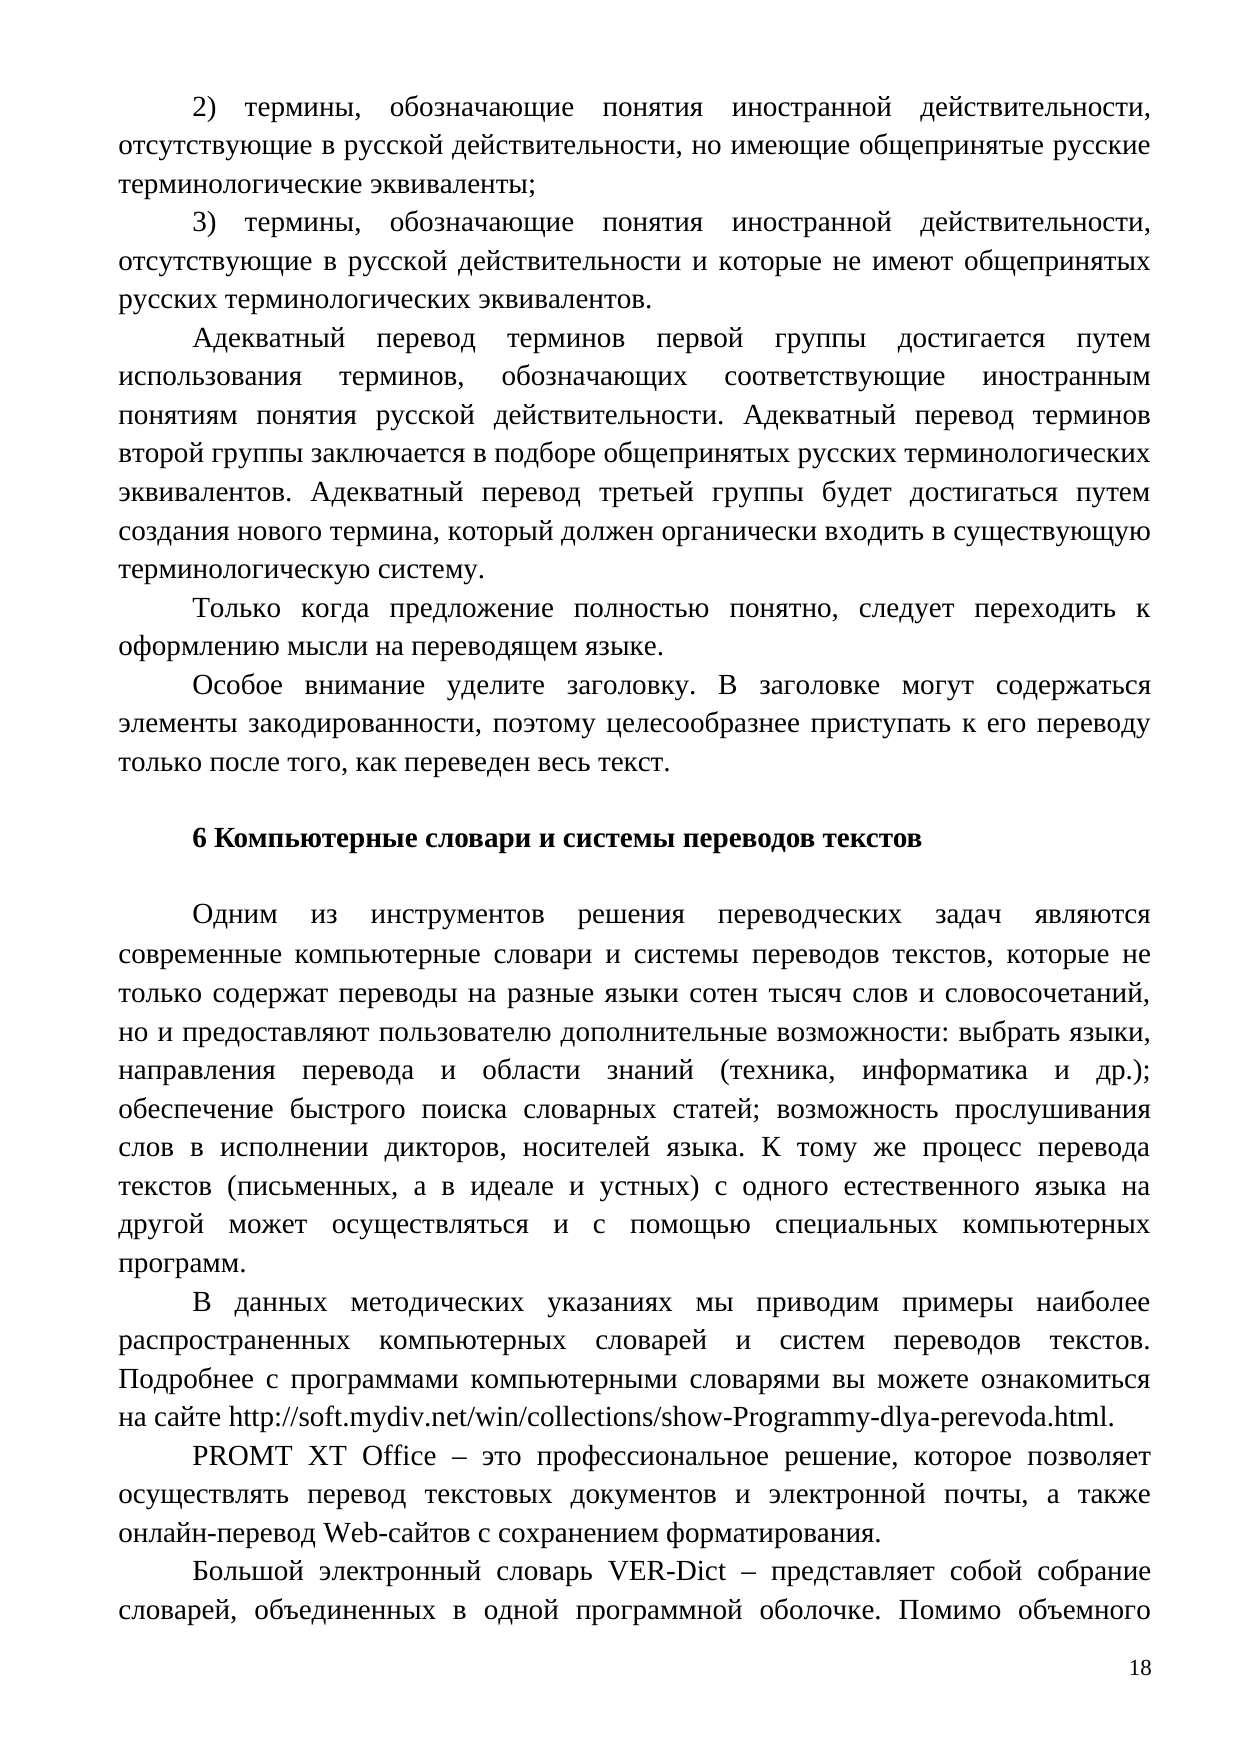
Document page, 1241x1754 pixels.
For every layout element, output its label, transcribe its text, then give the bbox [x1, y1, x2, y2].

text Одним из инструментов решения переводческих задач являются современные компьютерные словари и системы переводов текстов, которые не только содержат переводы на разные языки сотен тысяч слов и словосочетаний, но и предоставляют пользователю дополнительные возможности: выбрать языки, направления перевода и области знаний (техника, информатика и др.); обеспечение быстрого поиска словарных статей; возможность прослушивания слов в исполнении дикторов, носителей языка. К тому же процесс перевода текстов (письменных, а в идеале и устных) с одного естественного языка на другой может осуществляться и с помощью специальных компьютерных программ. [118, 896, 1152, 1279]
text Только когда предложение полностью понятно, следует переходить к оформлению мысли на переводящем языке. [118, 590, 1152, 662]
subtitle 6 Компьютерные словари и системы переводов текстов [118, 820, 1152, 853]
text Адекватный перевод терминов первой группы достигается путем использования терминов, обозначающих соответствующие иностранным понятиям понятия русской действительности. Адекватный перевод терминов второй группы заключается в подборе общепринятых русских терминологических эквивалентов. Адекватный перевод третьей группы будет достигаться путем создания нового термина, который должен органически входить в существующую терминологическую систему. [118, 320, 1152, 585]
text Особое внимание уделите заголовку. В заголовке могут содержаться элементы закодированности, поэтому целесообразнее приступать к его переводу только после того, как переведен весь текст. [118, 667, 1152, 777]
text 3) термины, обозначающие понятия иностранной действительности, отсутствующие в русской действительности и которые не имеют общепринятых русских терминологических эквивалентов. [118, 204, 1152, 315]
text 2) термины, обозначающие понятия иностранной действительности, отсутствующие в русской действительности, но имеющие общепринятые русские терминологические эквиваленты; [118, 89, 1152, 199]
text В данных методических указаниях мы приводим примеры наиболее распространенных компьютерных словарей и систем переводов текстов. Подробнее с программами компьютерными словарями вы можете ознакомиться на сайте http://soft.mydiv.net/win/collections/show-Programmy-dlya-perevoda.html. [118, 1284, 1152, 1433]
text PROMT XT Office – это профессиональное решение, которое позволяет осуществлять перевод текстовых документов и электронной почты, а также онлайн-перевод Web-сайтов с сохранением форматирования. [118, 1438, 1152, 1548]
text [118, 1553, 1152, 1626]
